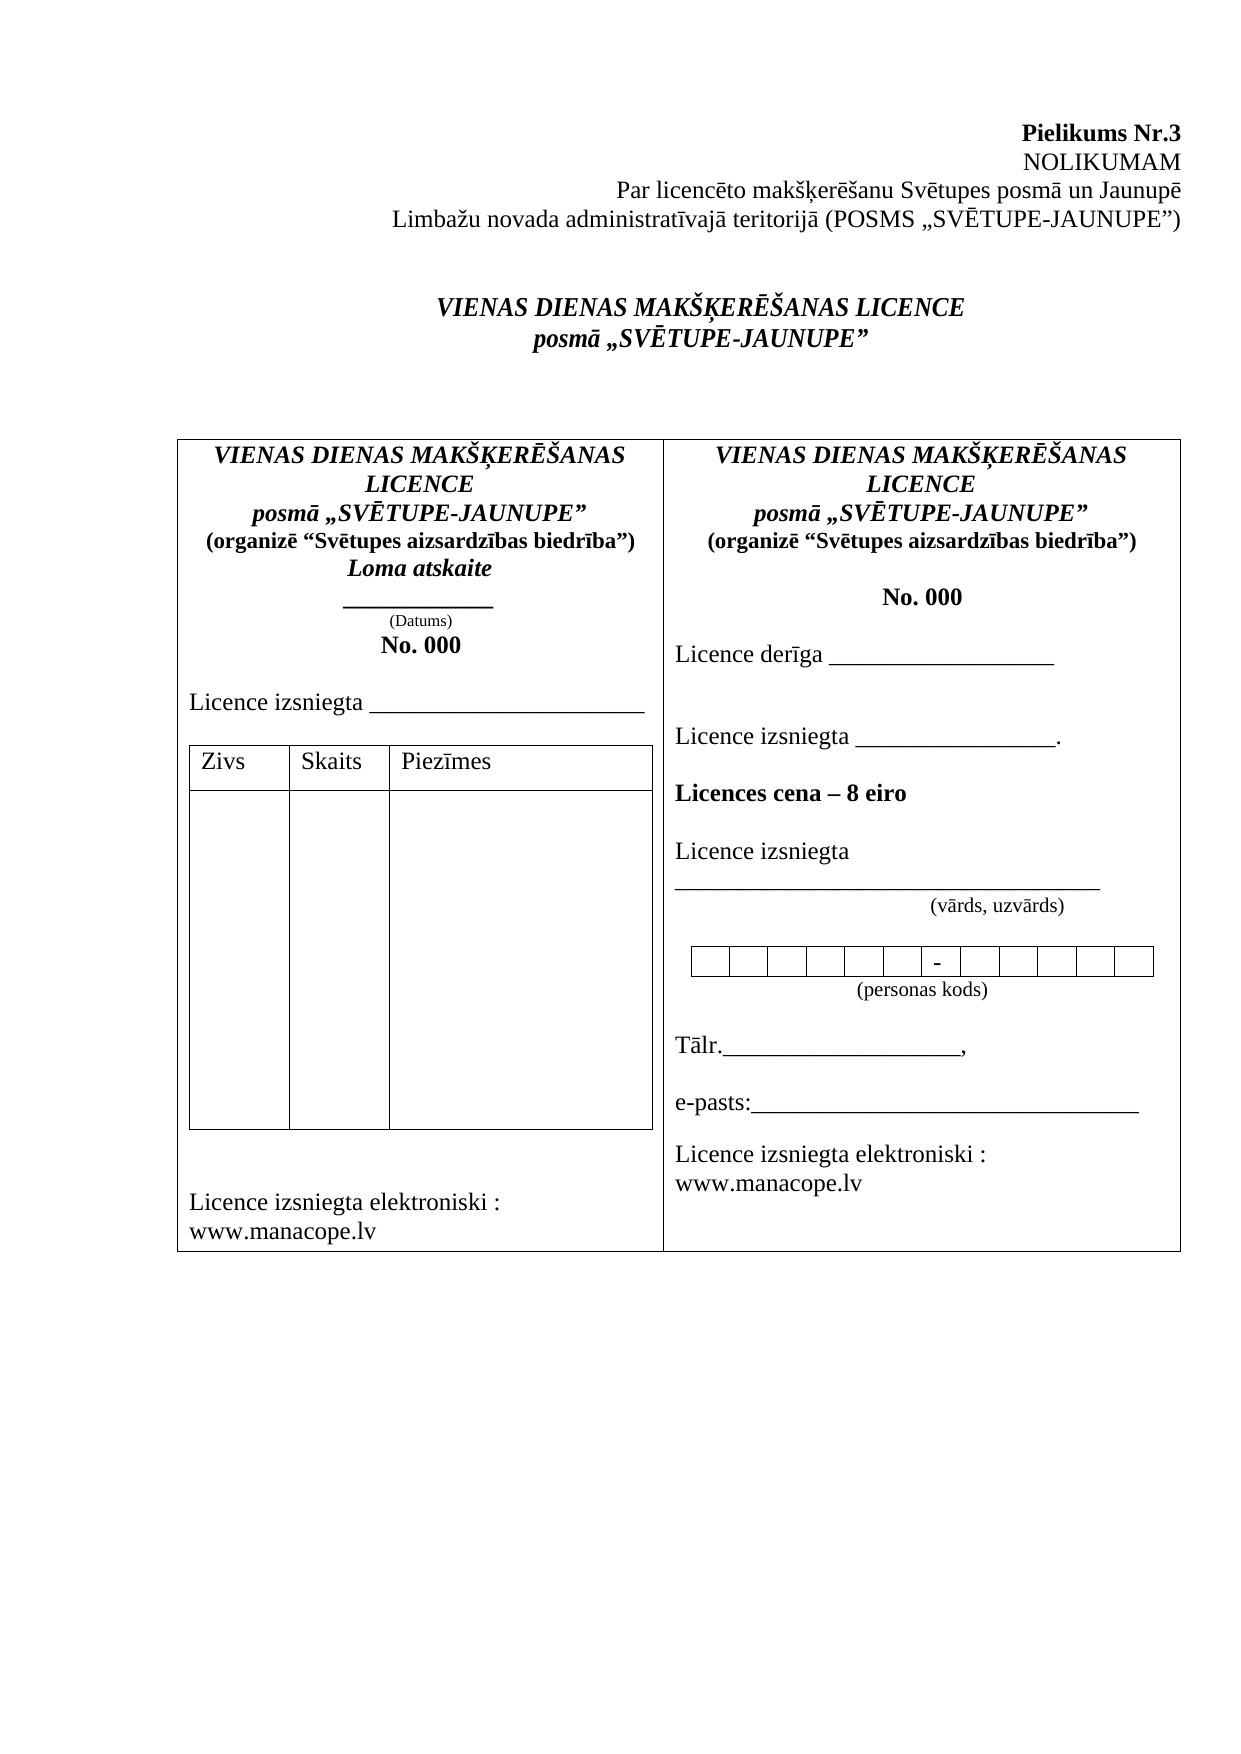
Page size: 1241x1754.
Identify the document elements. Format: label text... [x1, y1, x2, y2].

text Limbažu novada administratīvajā teritorijā (POSMS „SVĒTUPE-JAUNUPE”) [177, 204, 1181, 233]
table_header VIENAS DIENAS MAKŠĶERĒŠANAS LICENCE posmā „SVĒTUPE-JAUNUPE” (organizē “Svētupes aizsardzības biedrība”) Loma atskaite ____________ (Datums) No. 000 Licence izsniegta ______________________ Licence izsniegta elektroniski : www.manacope.lv [178, 440, 663, 1251]
text NOLIKUMAM [177, 147, 1181, 176]
text Par licencēto makšķerēšanu Svētupes posmā un Jaunupē [177, 176, 1181, 204]
text Pielikums Nr.3 [177, 118, 1181, 147]
table_header VIENAS DIENAS MAKŠĶERĒŠANAS LICENCE posmā „SVĒTUPE-JAUNUPE” (organizē “Svētupes aizsardzības biedrība”) No. 000 Licence derīga __________________ Licence izsniegta ________________. Licences cena – 8 eiro Licence izsniegta __________________________________ (vārds, uzvārds) (personas kods) Tālr.___________________, e-pasts:_______________________________ Licence izsniegta elektroniski : www.manacope.lv [664, 440, 1180, 1251]
